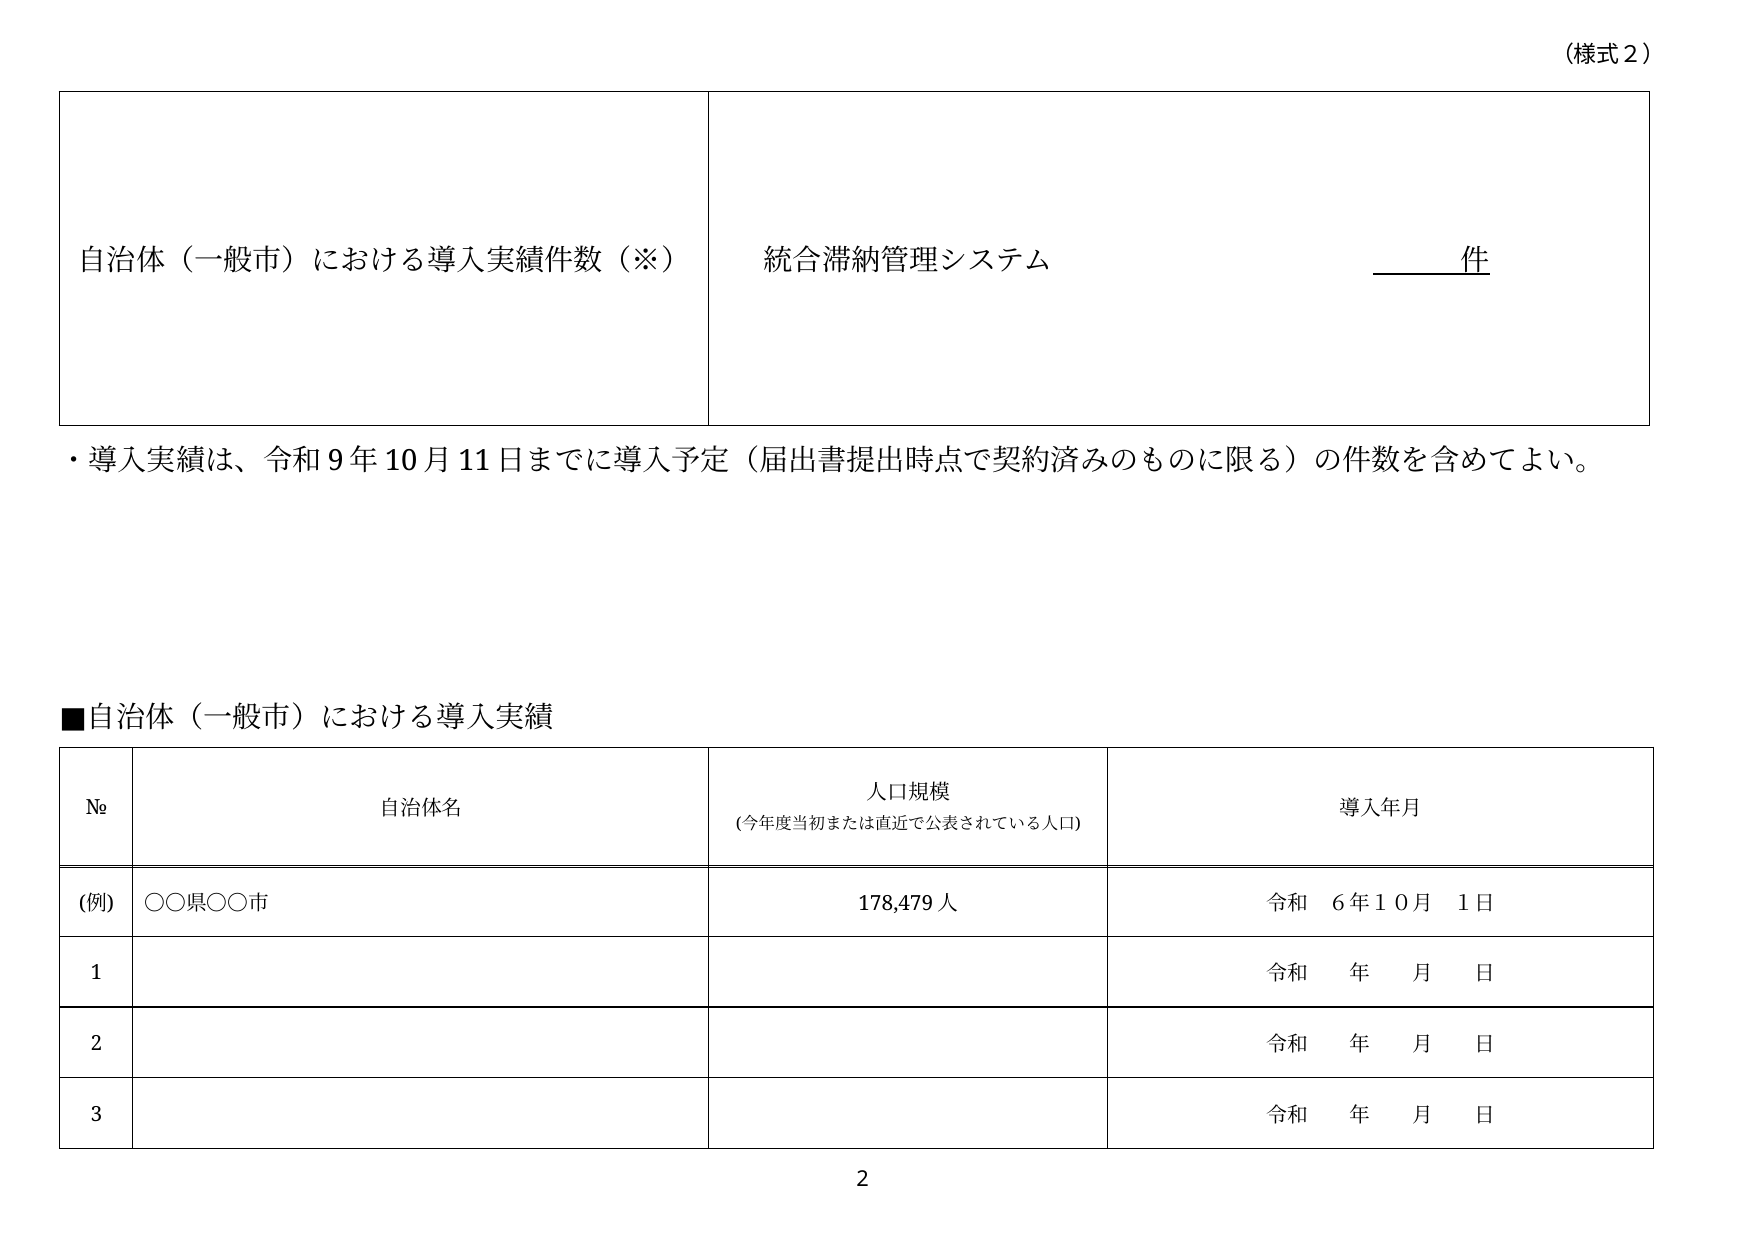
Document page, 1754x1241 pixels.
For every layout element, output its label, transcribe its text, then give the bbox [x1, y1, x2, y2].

table_header 人口規模 (今年度当初または直近で公表されている人口) [709, 748, 1107, 865]
table_cell [133, 1078, 708, 1148]
table_cell 〇〇県〇〇市 [133, 868, 708, 936]
table_header 導入年月 [1108, 748, 1653, 865]
table_cell [709, 1078, 1107, 1148]
table_cell 統合滞納管理システム 件 [709, 92, 1649, 425]
table_header № [60, 748, 132, 865]
table_cell 3 [60, 1078, 132, 1148]
table_cell 自治体（一般市）における導入実績件数（※） [60, 92, 708, 425]
table_cell 令和 年 月 日 [1108, 1078, 1653, 1148]
table_cell 2 [60, 1008, 132, 1077]
table_cell [709, 937, 1107, 1006]
table_cell 1 [60, 937, 132, 1006]
table_cell [133, 1008, 708, 1077]
table_cell (例) [60, 868, 132, 936]
table_cell [709, 1008, 1107, 1077]
table_cell 令和 ６年１０月 １日 [1108, 868, 1653, 936]
text ■自治体（一般市）における導入実績 [59, 682, 1665, 747]
table_header 自治体名 [133, 748, 708, 865]
text ・導入実績は、令和9年10月11日までに導入予定（届出書提出時点で契約済みのものに限る）の件数を含めてよい。 [59, 426, 1665, 490]
table_cell 令和 年 月 日 [1108, 937, 1653, 1006]
table_cell 令和 年 月 日 [1108, 1008, 1653, 1077]
table_cell [133, 937, 708, 1006]
table_cell 178,479人 [709, 868, 1107, 936]
